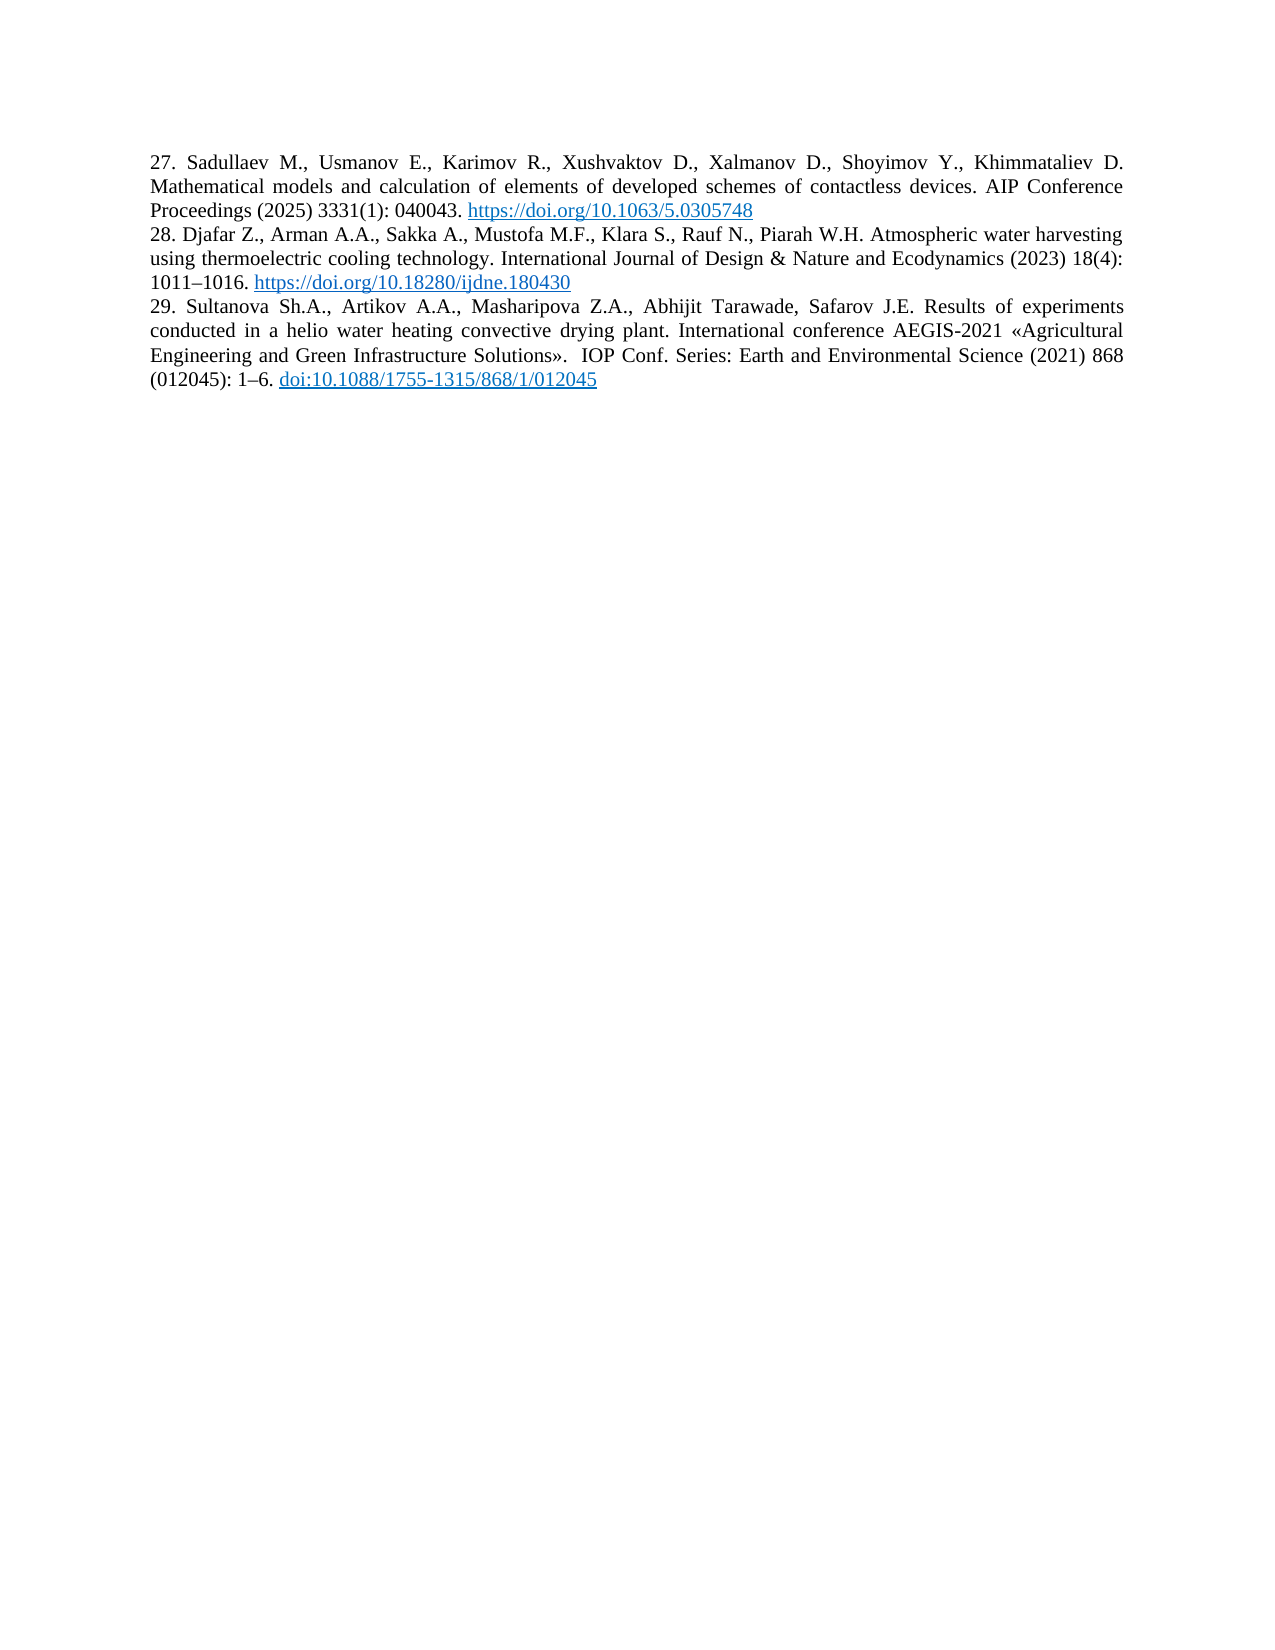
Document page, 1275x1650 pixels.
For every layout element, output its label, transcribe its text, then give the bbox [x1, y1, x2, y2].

list 28. Djafar Z., Arman A.A., Sakka A., Mustofa M.F., Klara S., Rauf N., Piarah W.H. Atmospheric water harvesting using thermoelectric cooling technology. International Journal of Design & Nature and Ecodynamics (2023) 18(4): 1011–1016. https://doi.org/10.18280/ijdne.180430 [150, 222, 1125, 294]
list 29. Sultanova Sh.A., Artikov A.A., Masharipova Z.A., Abhijit Tarawade, Safarov J.E. Results of experiments conducted in a helio water heating convective drying plant. International conference AEGIS-2021 «Agricultural Engineering and Green Infrastructure Solutions». IOP Conf. Series: Earth and Environmental Science (2021) 868 (012045): 1–6. doi:10.1088/1755-1315/868/1/012045 [150, 294, 1125, 391]
list 27. Sadullaev M., Usmanov E., Karimov R., Xushvaktov D., Xalmanov D., Shoyimov Y., Khimmataliev D. Mathematical models and calculation of elements of developed schemes of contactless devices. AIP Conference Proceedings (2025) 3331(1): 040043. https://doi.org/10.1063/5.0305748 [150, 150, 1125, 222]
